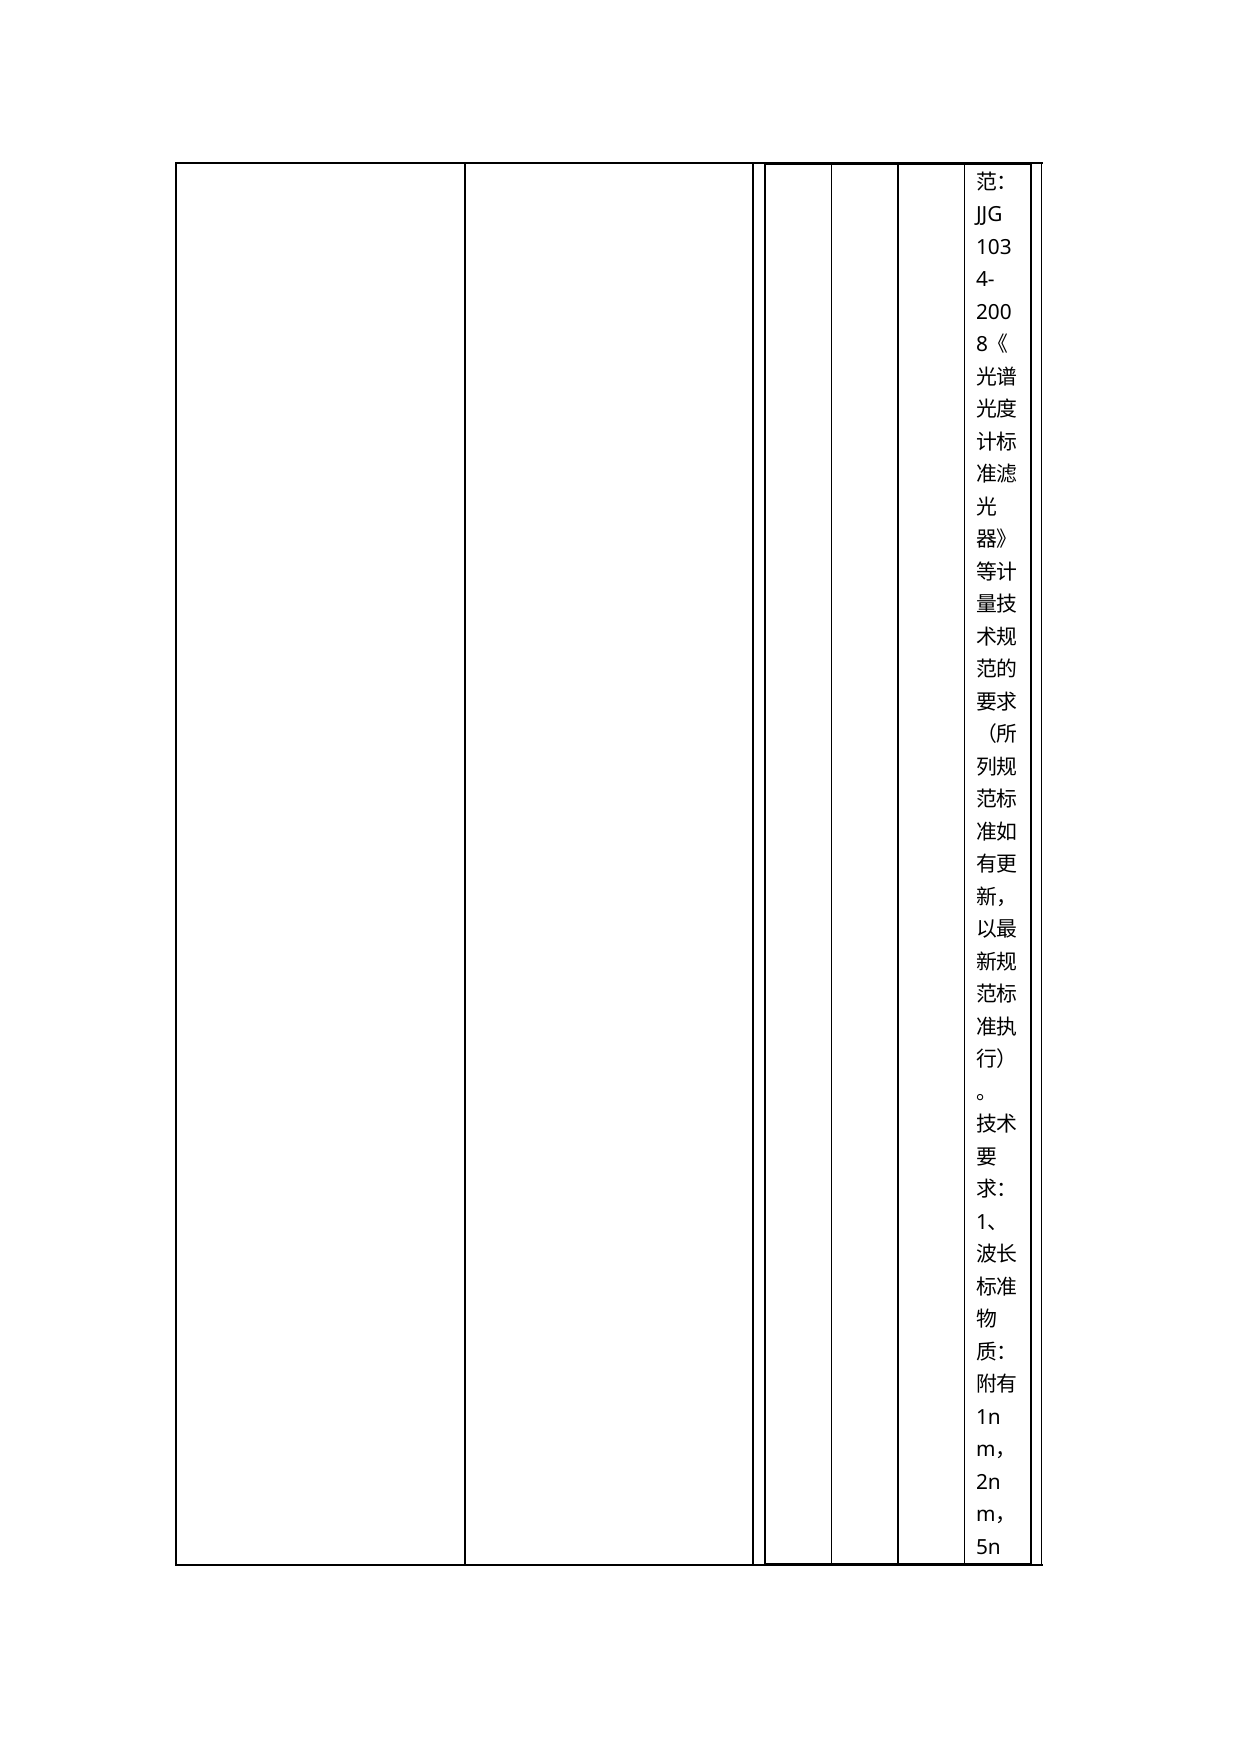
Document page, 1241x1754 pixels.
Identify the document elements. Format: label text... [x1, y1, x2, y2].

table_cell [1032, 164, 1041, 1564]
table_cell [754, 164, 764, 1564]
table_cell [466, 164, 752, 1564]
table_cell [965, 165, 1030, 1563]
table_cell [832, 165, 897, 1563]
table_cell 1 [177, 164, 464, 1564]
table_cell [899, 165, 964, 1563]
table_cell [766, 165, 831, 1563]
